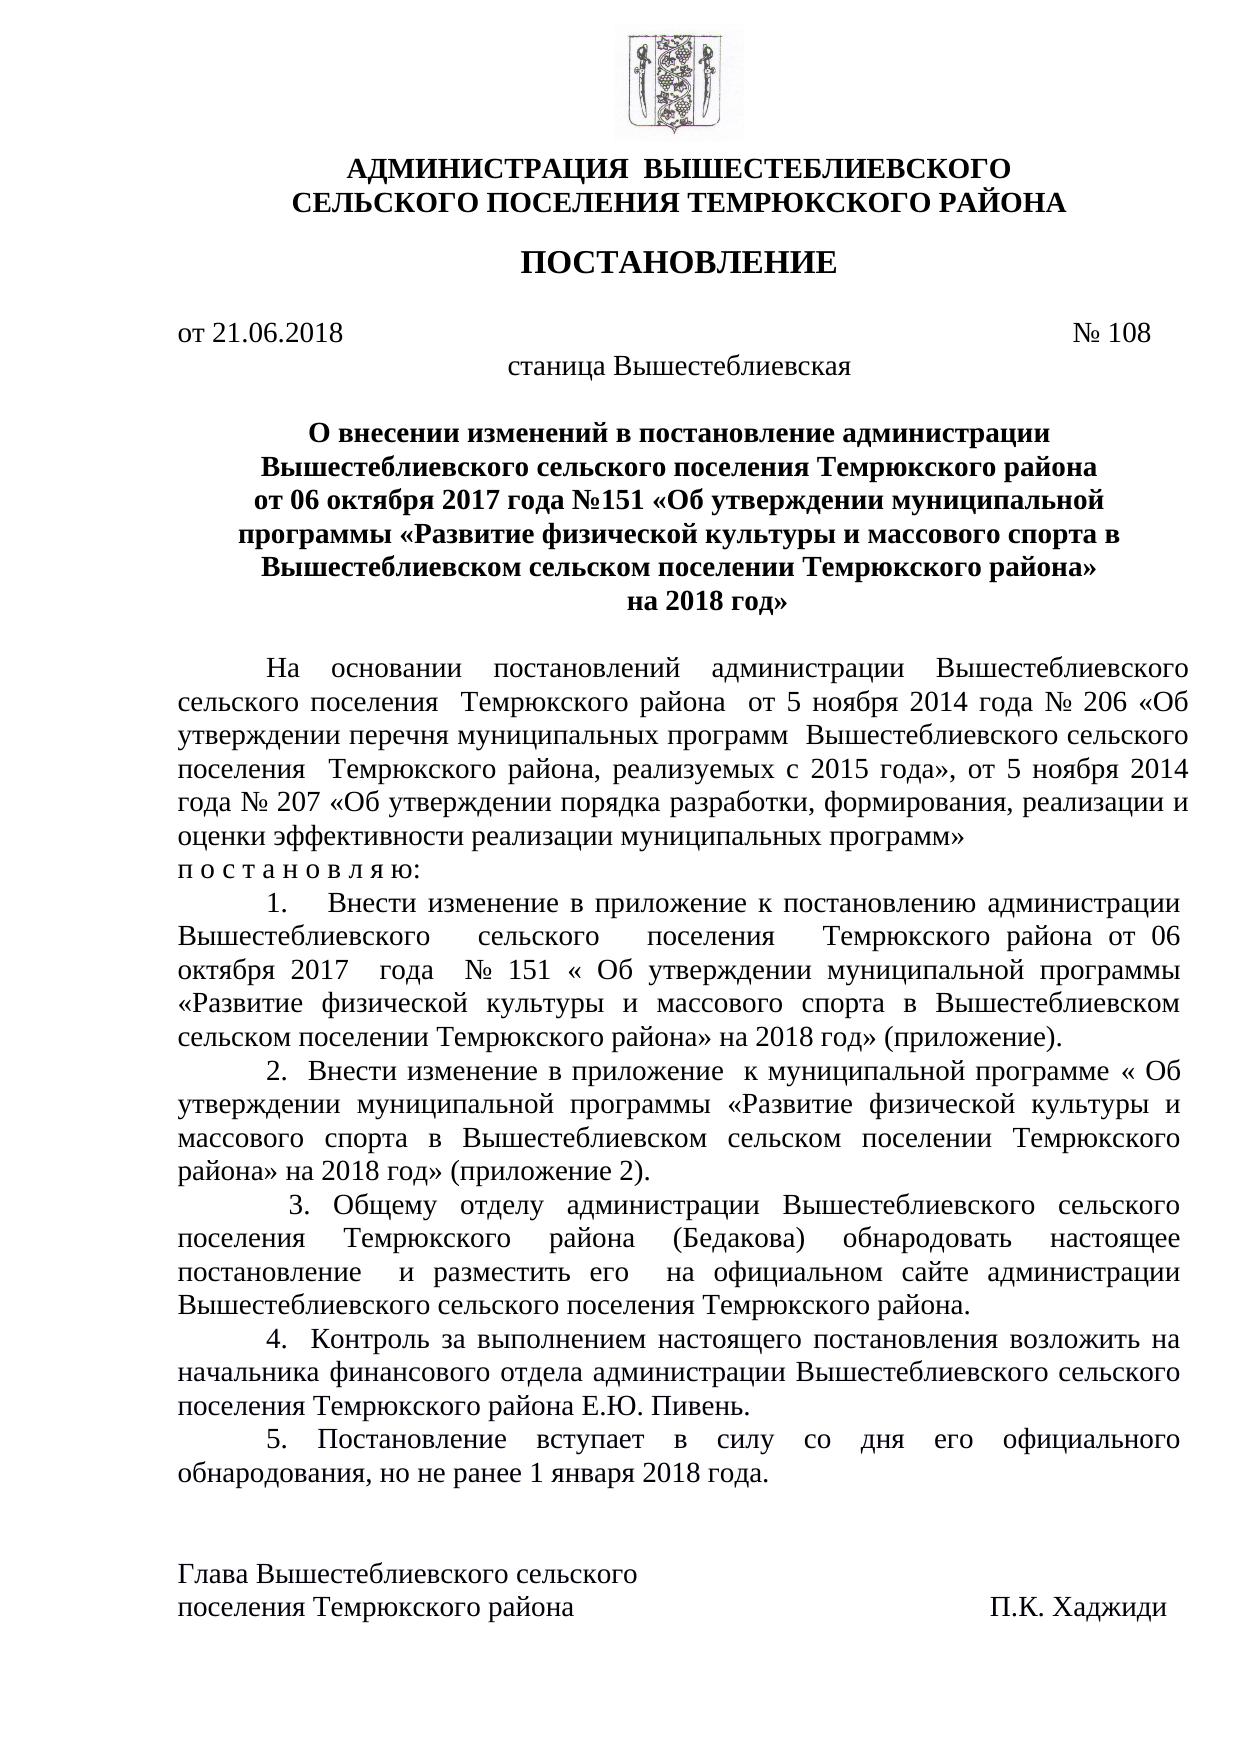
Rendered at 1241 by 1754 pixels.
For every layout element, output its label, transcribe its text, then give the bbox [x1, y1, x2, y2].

list Внести изменение в приложение к постановлению администрации Вышестеблиевского сельского поселения Темрюкского района от 06 октября 2017 года № 151 « Об утверждении муниципальной программы «Развитие физической культуры и массового спорта в Вышестеблиевском сельском поселении Темрюкского района» на 2018 год» (приложение). [177, 885, 1181, 1053]
text ПОСТАНОВЛЕНИЕ [177, 243, 1181, 281]
text СЕЛЬСКОГО ПОСЕЛЕНИЯ ТЕМРЮКСКОГО РАЙОНА [177, 185, 1181, 219]
text 3. Общему отделу администрации Вышестеблиевского сельского поселения Темрюкского района (Бедакова) обнародовать настоящее постановление и разместить его на официальном сайте администрации Вышестеблиевского сельского поселения Темрюкского района. [177, 1187, 1181, 1321]
text от 21.06.2018 № 108 [177, 315, 1181, 348]
text АДМИНИСТРАЦИЯ ВЫШЕСТЕБЛИЕВСКОГО [177, 152, 1181, 185]
text станица Вышестеблиевская [177, 348, 1181, 382]
picture [614, 24, 744, 141]
text 4. Контроль за выполнением настоящего постановления возложить на начальника финансового отдела администрации Вышестеблиевского сельского поселения Темрюкского района Е.Ю. Пивень. [177, 1321, 1181, 1422]
text На основании постановлений администрации Вышестеблиевского сельского поселения Темрюкского района от 5 ноября 2014 года № 206 «Об утверждении перечня муниципальных программ Вышестеблиевского сельского поселения Темрюкского района, реализуемых с 2015 года», от 5 ноября 2014 года № 207 «Об утверждении порядка разработки, формирования, реализации и оценки эффективности реализации муниципальных программ» [177, 650, 1189, 851]
text п о с т а н о в л я ю: [177, 851, 1189, 885]
text поселения Темрюкского района П.К. Хаджиди [177, 1589, 1181, 1623]
text 2. Внести изменение в приложение к муниципальной программе « Об утверждении муниципальной программы «Развитие физической культуры и массового спорта в Вышестеблиевском сельском поселении Темрюкского района» на 2018 год» (приложение 2). [177, 1053, 1181, 1187]
text Глава Вышестеблиевского сельского [177, 1556, 1181, 1589]
text от 06 октября 2017 года №151 «Об утверждении муниципальной программы «Развитие физической культуры и массового спорта в Вышестеблиевском сельском поселении Темрюкского района» [177, 482, 1181, 583]
text О внесении изменений в постановление администрации Вышестеблиевского сельского поселения Темрюкского района [177, 415, 1181, 482]
text на 2018 год» [177, 583, 1181, 617]
text 5. Постановление вступает в силу со дня его официального обнародования, но не ранее 1 января 2018 года. [177, 1422, 1181, 1489]
